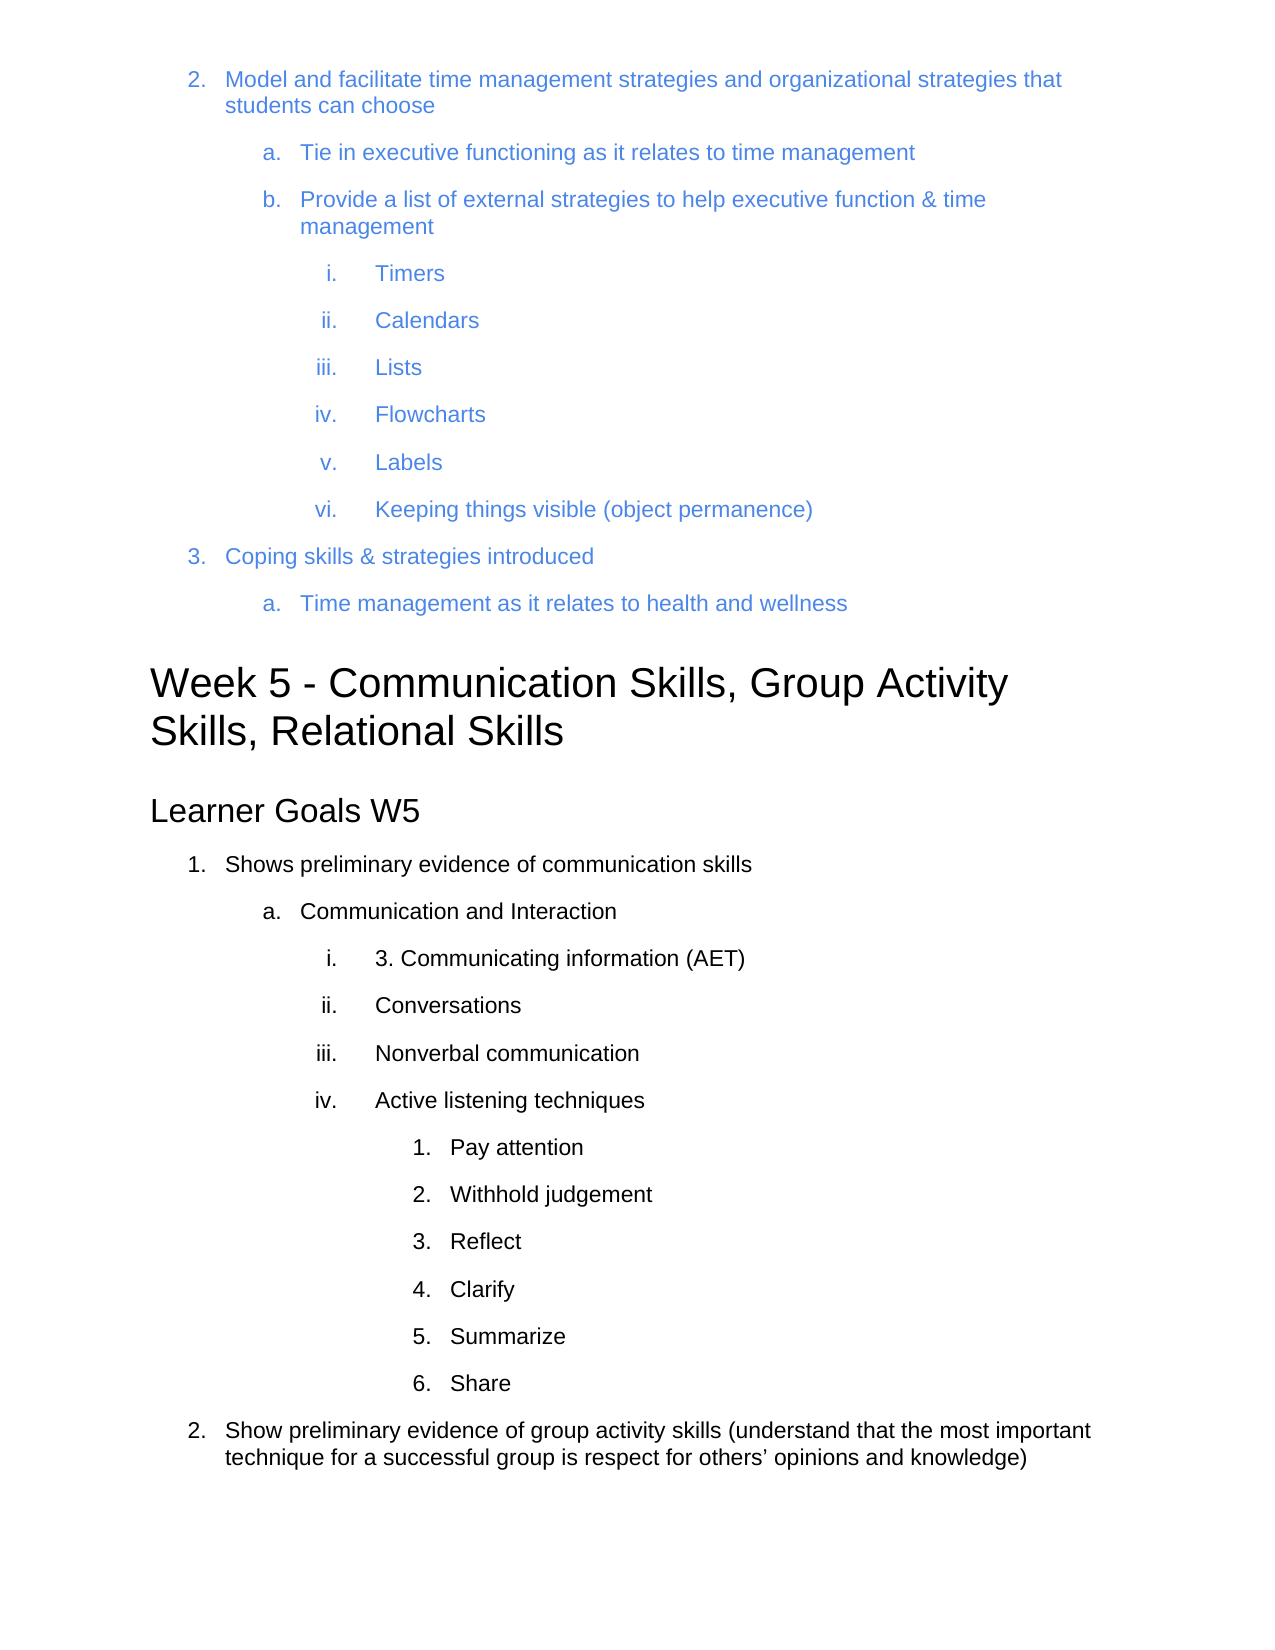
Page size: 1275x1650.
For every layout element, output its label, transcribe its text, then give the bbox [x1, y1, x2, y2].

list Reflect [412, 1228, 1125, 1255]
list Coping skills & strategies introduced [187, 543, 1125, 569]
list Shows preliminary evidence of communication skills [187, 851, 1125, 877]
list 3. Communicating information (AET) [337, 945, 1125, 972]
list Share [412, 1370, 1125, 1396]
list Lists [337, 354, 1125, 381]
list Labels [337, 449, 1125, 475]
list Timers [337, 260, 1125, 286]
list Show preliminary evidence of group activity skills (understand that the most important technique for a successful group is respect for others’ opinions and knowledge) [187, 1417, 1125, 1470]
subtitle Learner Goals W5 [150, 792, 1125, 830]
list Flowcharts [337, 401, 1125, 428]
list Pay attention [412, 1134, 1125, 1160]
list Calendars [337, 307, 1125, 333]
list Conversations [337, 992, 1125, 1019]
list Clarify [412, 1276, 1125, 1302]
list Summarize [412, 1323, 1125, 1349]
list Provide a list of external strategies to help executive function & time management [262, 186, 1125, 239]
list Nonverbal communication [337, 1039, 1125, 1066]
list Keeping things visible (object permanence) [337, 496, 1125, 522]
subtitle Week 5 - Communication Skills, Group Activity Skills, Relational Skills [150, 658, 1125, 754]
list Active listening techniques [337, 1087, 1125, 1113]
list Withhold judgement [412, 1181, 1125, 1207]
list Time management as it relates to health and wellness [262, 590, 1125, 617]
list Communication and Interaction [262, 898, 1125, 924]
list Tie in executive functioning as it relates to time management [262, 139, 1125, 166]
list Model and facilitate time management strategies and organizational strategies that students can choose [187, 66, 1125, 118]
